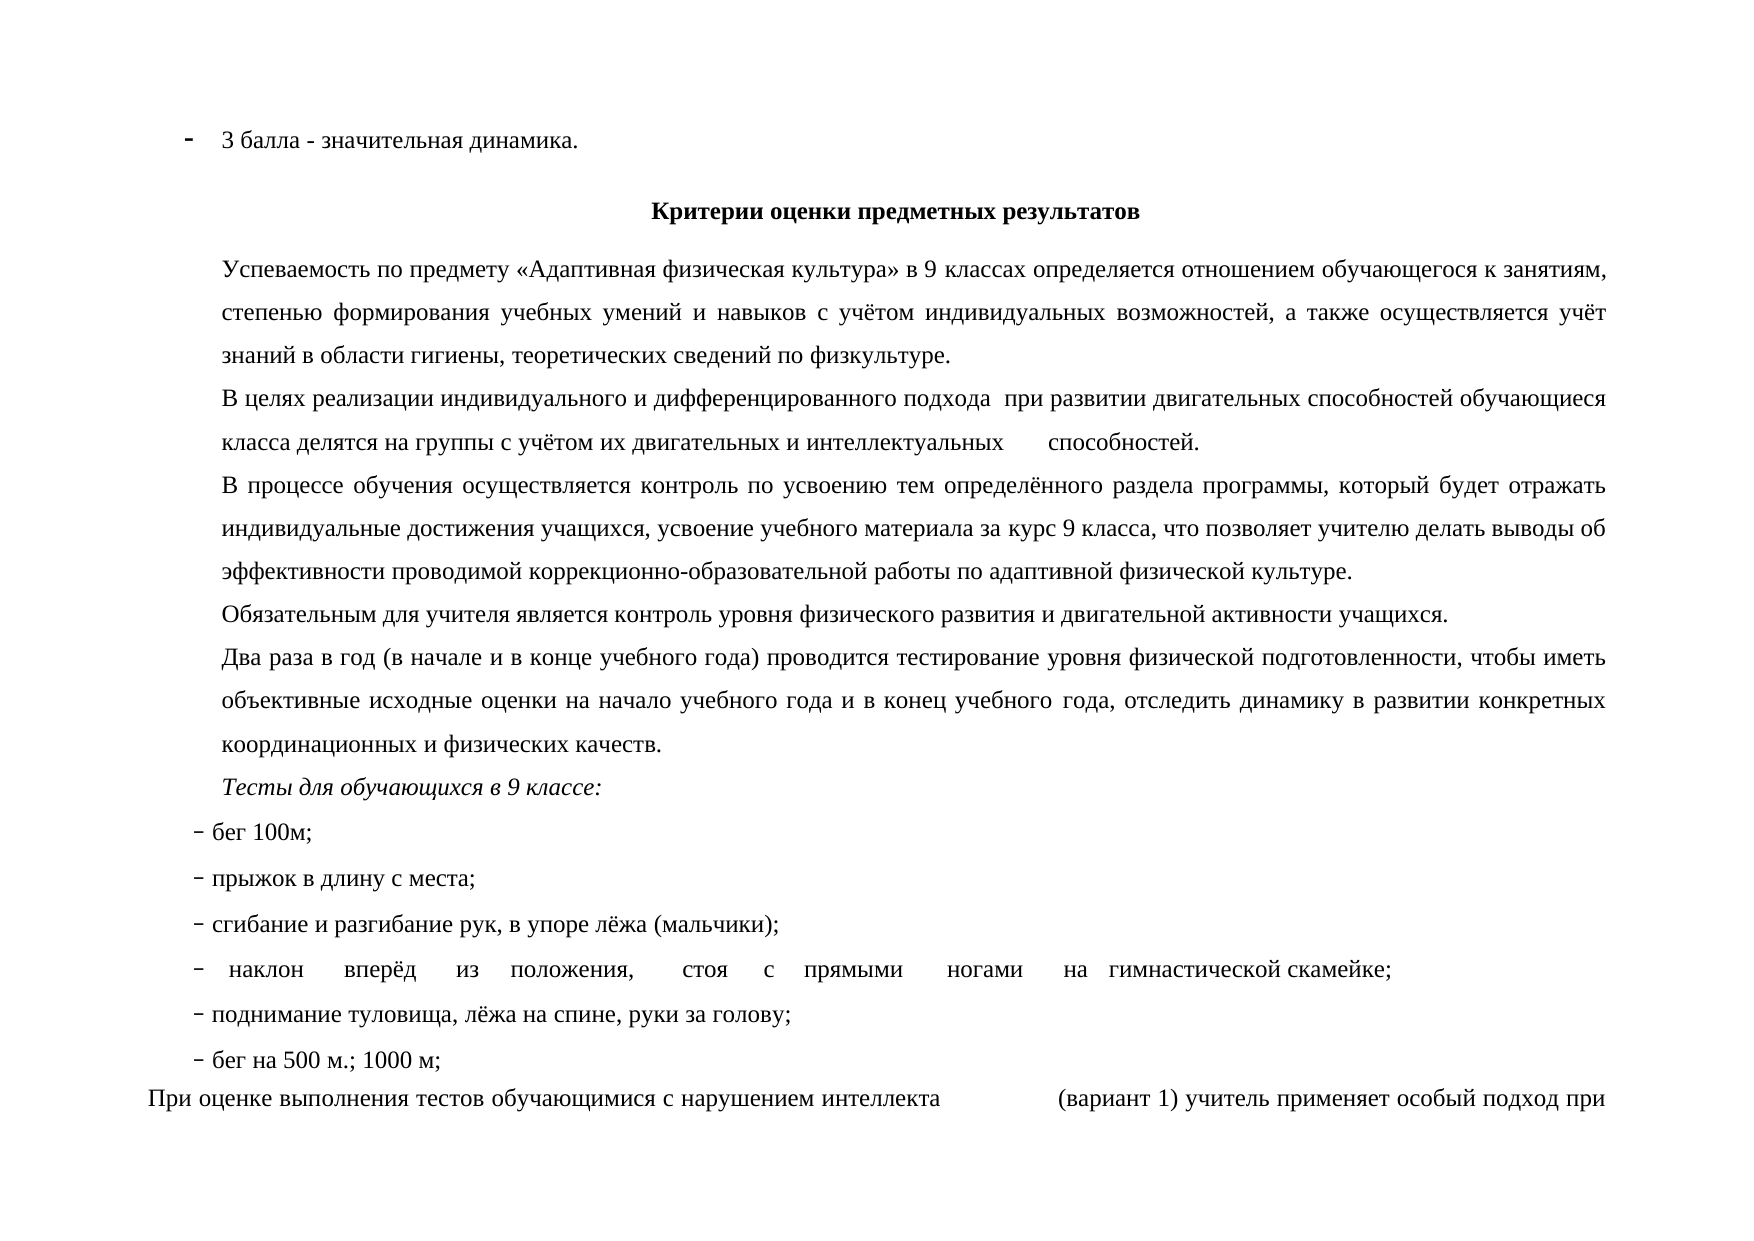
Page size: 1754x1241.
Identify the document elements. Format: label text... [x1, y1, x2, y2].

text В целях реализации индивидуального и дифференцированного подхода при развитии двигательных способностей обучающиеся класса делятся на группы с учётом их двигательных и интеллектуальных способностей. [221, 383, 1606, 455]
text − сгибание и разгибание рук, в упоре лёжа (мальчики); [192, 908, 1631, 938]
text − бег 100м; [192, 816, 1631, 847]
list 3 балла - значительная динамика. [184, 125, 1631, 155]
text Два раза в год (в начале и в конце учебного года) проводится тестирование уровня физической подготовленности, чтобы иметь объективные исходные оценки на начало учебного года и в конец учебного года, отследить динамику в развитии конкретных координационных и физических качеств. [221, 642, 1606, 757]
text − наклон вперёд из положения, стоя с прямыми ногами на гимнастической скамейке; [148, 953, 1606, 984]
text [148, 1083, 1606, 1111]
text − прыжок в длину с места; [192, 862, 1631, 893]
text В процессе обучения осуществляется контроль по усвоению тем определённого раздела программы, который будет отражать индивидуальные достижения учащихся, усвоение учебного материала за курс 9 класса, что позволяет учителю делать выводы об эффективности проводимой коррекционно-образовательной работы по адаптивной физической культуре. [221, 470, 1606, 585]
text − поднимание туловища, лёжа на спине, руки за голову; [192, 999, 1631, 1029]
text Успеваемость по предмету «Адаптивная физическая культура» в 9 классах определяется отношением обучающегося к занятиям, степенью формирования учебных умений и навыков с учётом индивидуальных возможностей, а также осуществляется учёт знаний в области гигиены, теоретических сведений по физкультуре. [221, 254, 1607, 369]
text − бег на 500 м.; 1000 м; [192, 1044, 1631, 1075]
text Обязательным для учителя является контроль уровня физического развития и двигательной активности учащихся. [221, 599, 1607, 628]
text Критерии оценки предметных результатов [184, 196, 1607, 225]
text Тесты для обучающихся в 9 классе: [221, 772, 1631, 801]
